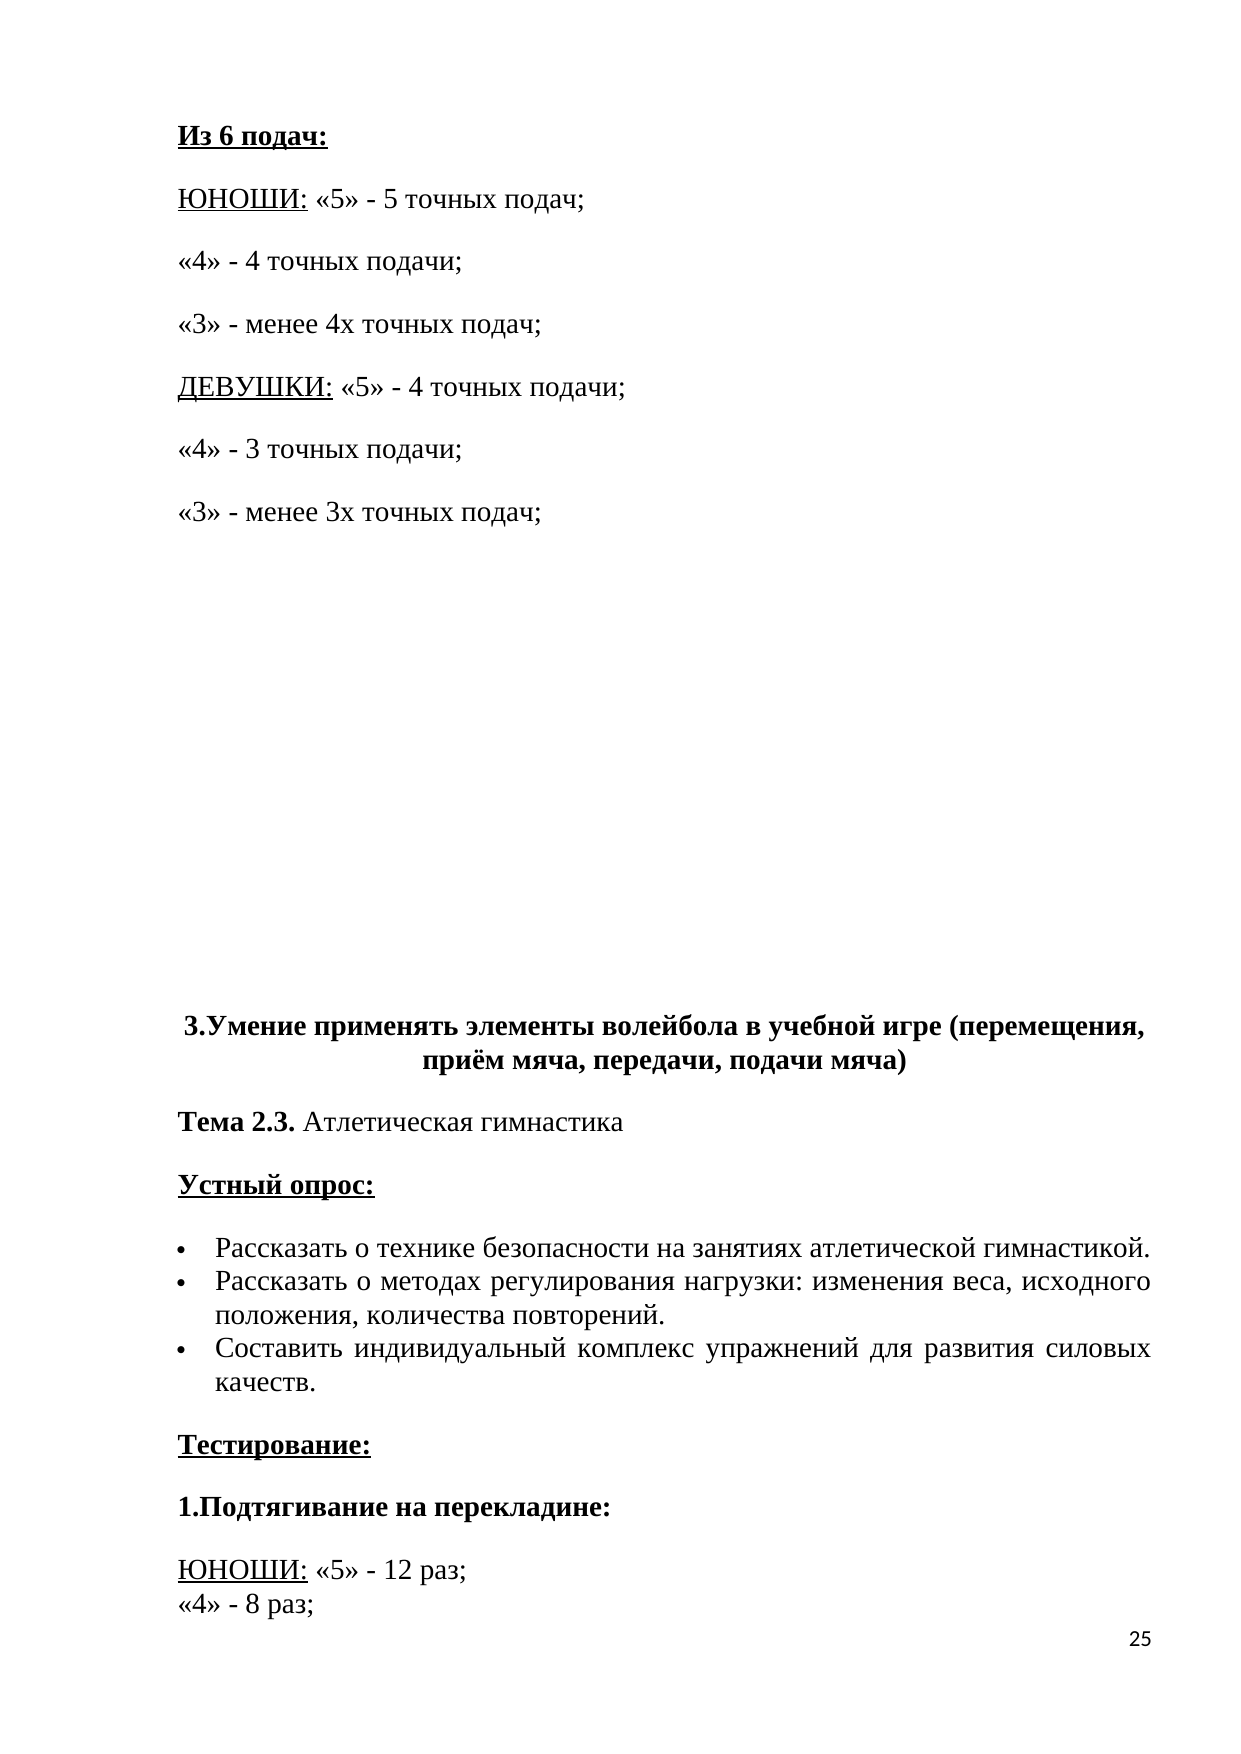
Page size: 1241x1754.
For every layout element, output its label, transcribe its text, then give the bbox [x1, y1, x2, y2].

text «4» - 3 точных подачи; [177, 432, 1152, 465]
text «3» - менее 3х точных подач; [177, 494, 1152, 528]
text «4» - 8 раз; [177, 1586, 1152, 1619]
text ЮНОШИ: «5» - 12 раз; [177, 1552, 1152, 1586]
text 1.Подтягивание на перекладине: [177, 1489, 1152, 1523]
list Рассказать о методах регулирования нагрузки: изменения веса, исходного положения, количества повторений. [177, 1263, 1152, 1331]
list Составить индивидуальный комплекс упражнений для развития силовых качеств. [177, 1331, 1152, 1398]
text 3.Умение применять элементы волейбола в учебной игре (перемещения, приём мяча, передачи, подачи мяча) [177, 1008, 1152, 1075]
text Тема 2.3. Атлетическая гимнастика [177, 1104, 1152, 1138]
text Из 6 подач: [177, 118, 1152, 152]
list Рассказать о технике безопасности на занятиях атлетической гимнастикой. [177, 1230, 1152, 1263]
text Устный опрос: [177, 1167, 1152, 1201]
text «3» - менее 4х точных подач; [177, 306, 1152, 340]
text «4» - 4 точных подачи; [177, 243, 1152, 277]
text ЮНОШИ: «5» - 5 точных подач; [177, 181, 1152, 214]
text Тестирование: [177, 1427, 1152, 1460]
text ДЕВУШКИ: «5» - 4 точных подачи; [177, 369, 1152, 402]
